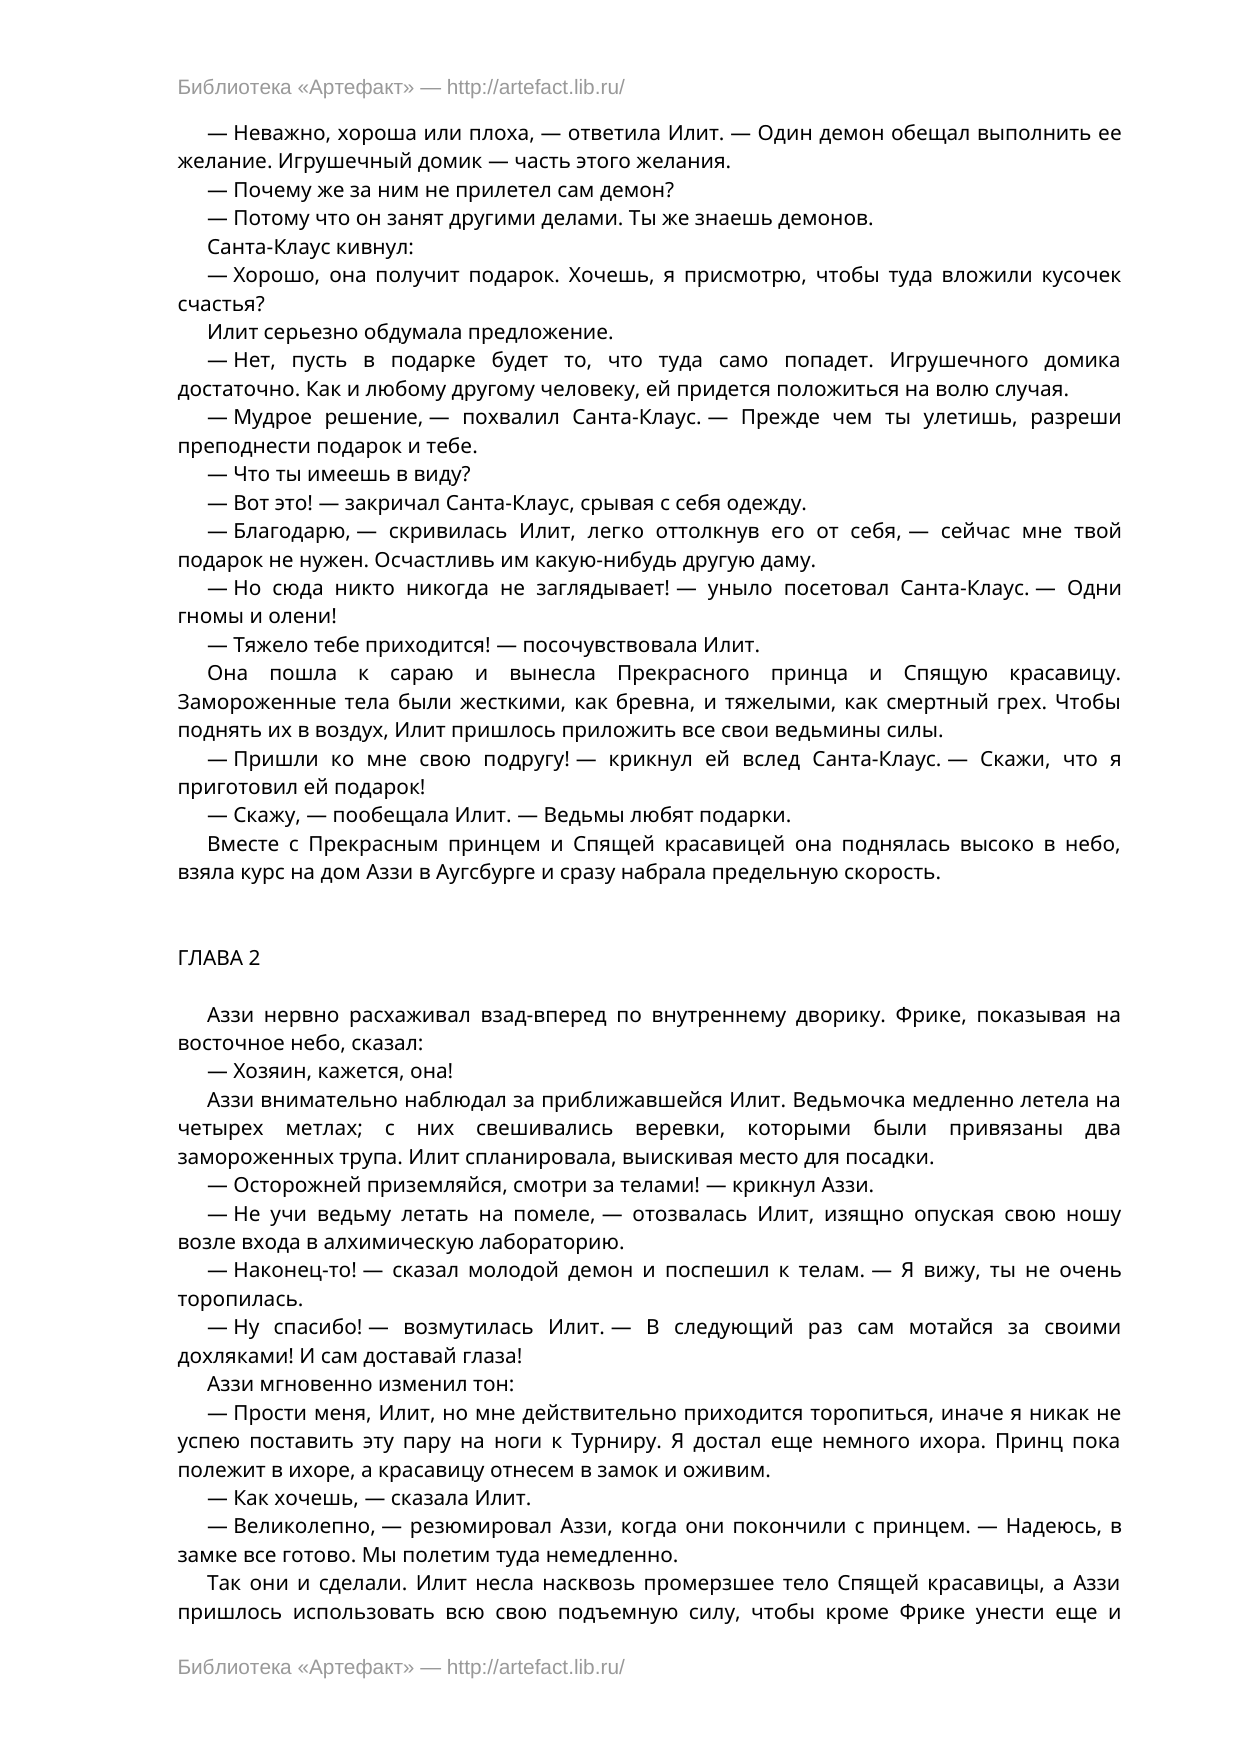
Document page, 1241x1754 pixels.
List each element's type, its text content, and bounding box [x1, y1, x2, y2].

text — Нет, пусть в подарке будет то, что туда само попадет. Игрушечного домика достаточно. Как и любому другому человеку, ей придется положиться на волю случая. [177, 346, 1122, 402]
text Аззи нервно расхаживал взад-вперед по внутреннему дворику. Фрике, показывая на восточное небо, сказал: [177, 1000, 1122, 1057]
text — Не учи ведьму летать на помеле, — отозвалась Илит, изящно опуская свою ношу возле входа в алхимическую лабораторию. [177, 1199, 1122, 1256]
text — Потому что он занят другими делами. Ты же знаешь демонов. [177, 203, 1122, 232]
text — Хозяин, кажется, она! [177, 1057, 1122, 1085]
text Илит серьезно обдумала предложение. [177, 317, 1122, 346]
text — Благодарю, — скривилась Илит, легко оттолкнув его от себя, — сейчас мне твой подарок не нужен. Осчастливь им какую-нибудь другую даму. [177, 516, 1122, 573]
text — Прости меня, Илит, но мне действительно приходится торопиться, иначе я никак не успею поставить эту пару на ноги к Турниру. Я достал еще немного ихора. Принц пока полежит в ихоре, а красавицу отнесем в замок и оживим. [177, 1398, 1122, 1483]
text Вместе с Прекрасным принцем и Спящей красавицей она поднялась высоко в небо, взяла курс на дом Аззи в Аугсбурге и сразу набрала предельную скорость. [177, 829, 1122, 886]
text — Пришли ко мне свою подругу! — крикнул ей вслед Санта-Клаус. — Скажи, что я приготовил ей подарок! [177, 744, 1122, 801]
text — Скажу, — пообещала Илит. — Ведьмы любят подарки. [177, 801, 1122, 829]
text Санта-Клаус кивнул: [177, 232, 1122, 260]
text — Осторожней приземляйся, смотри за телами! — крикнул Аззи. [177, 1170, 1122, 1199]
text — Но сюда никто никогда не заглядывает! — уныло посетовал Санта-Клаус. — Одни гномы и олени! [177, 573, 1122, 630]
text — Наконец-то! — сказал молодой демон и поспешил к телам. — Я вижу, ты не очень торопилась. [177, 1256, 1122, 1312]
text — Неважно, хороша или плоха, — ответила Илит. — Один демон обещал выполнить ее желание. Игрушечный домик — часть этого желания. [177, 118, 1122, 175]
text Аззи внимательно наблюдал за приближавшейся Илит. Ведьмочка медленно летела на четырех метлах; с них свешивались веревки, которыми были привязаны два замороженных трупа. Илит спланировала, выискивая место для посадки. [177, 1085, 1122, 1170]
text Она пошла к сараю и вынесла Прекрасного принца и Спящую красавицу. Замороженные тела были жесткими, как бревна, и тяжелыми, как смертный грех. Чтобы поднять их в воздух, Илит пришлось приложить все свои ведьмины силы. [177, 658, 1122, 744]
text Аззи мгновенно изменил тон: [177, 1369, 1122, 1398]
text — Почему же за ним не прилетел сам демон? [177, 175, 1122, 203]
text — Как хочешь, — сказала Илит. [177, 1483, 1122, 1512]
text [177, 1568, 1122, 1625]
text ГЛАВА 2 [177, 943, 1122, 971]
text — Тяжело тебе приходится! — посочувствовала Илит. [177, 630, 1122, 658]
text — Мудрое решение, — похвалил Санта-Клаус. — Прежде чем ты улетишь, разреши преподнести подарок и тебе. [177, 402, 1122, 459]
text — Вот это! — закричал Санта-Клаус, срывая с себя одежду. [177, 488, 1122, 516]
text — Великолепно, — резюмировал Аззи, когда они покончили с принцем. — Надеюсь, в замке все готово. Мы полетим туда немедленно. [177, 1512, 1122, 1568]
text — Хорошо, она получит подарок. Хочешь, я присмотрю, чтобы туда вложили кусочек счастья? [177, 260, 1122, 317]
text — Ну спасибо! — возмутилась Илит. — В следующий раз сам мотайся за своими дохляками! И сам доставай глаза! [177, 1312, 1122, 1369]
text — Что ты имеешь в виду? [177, 459, 1122, 488]
